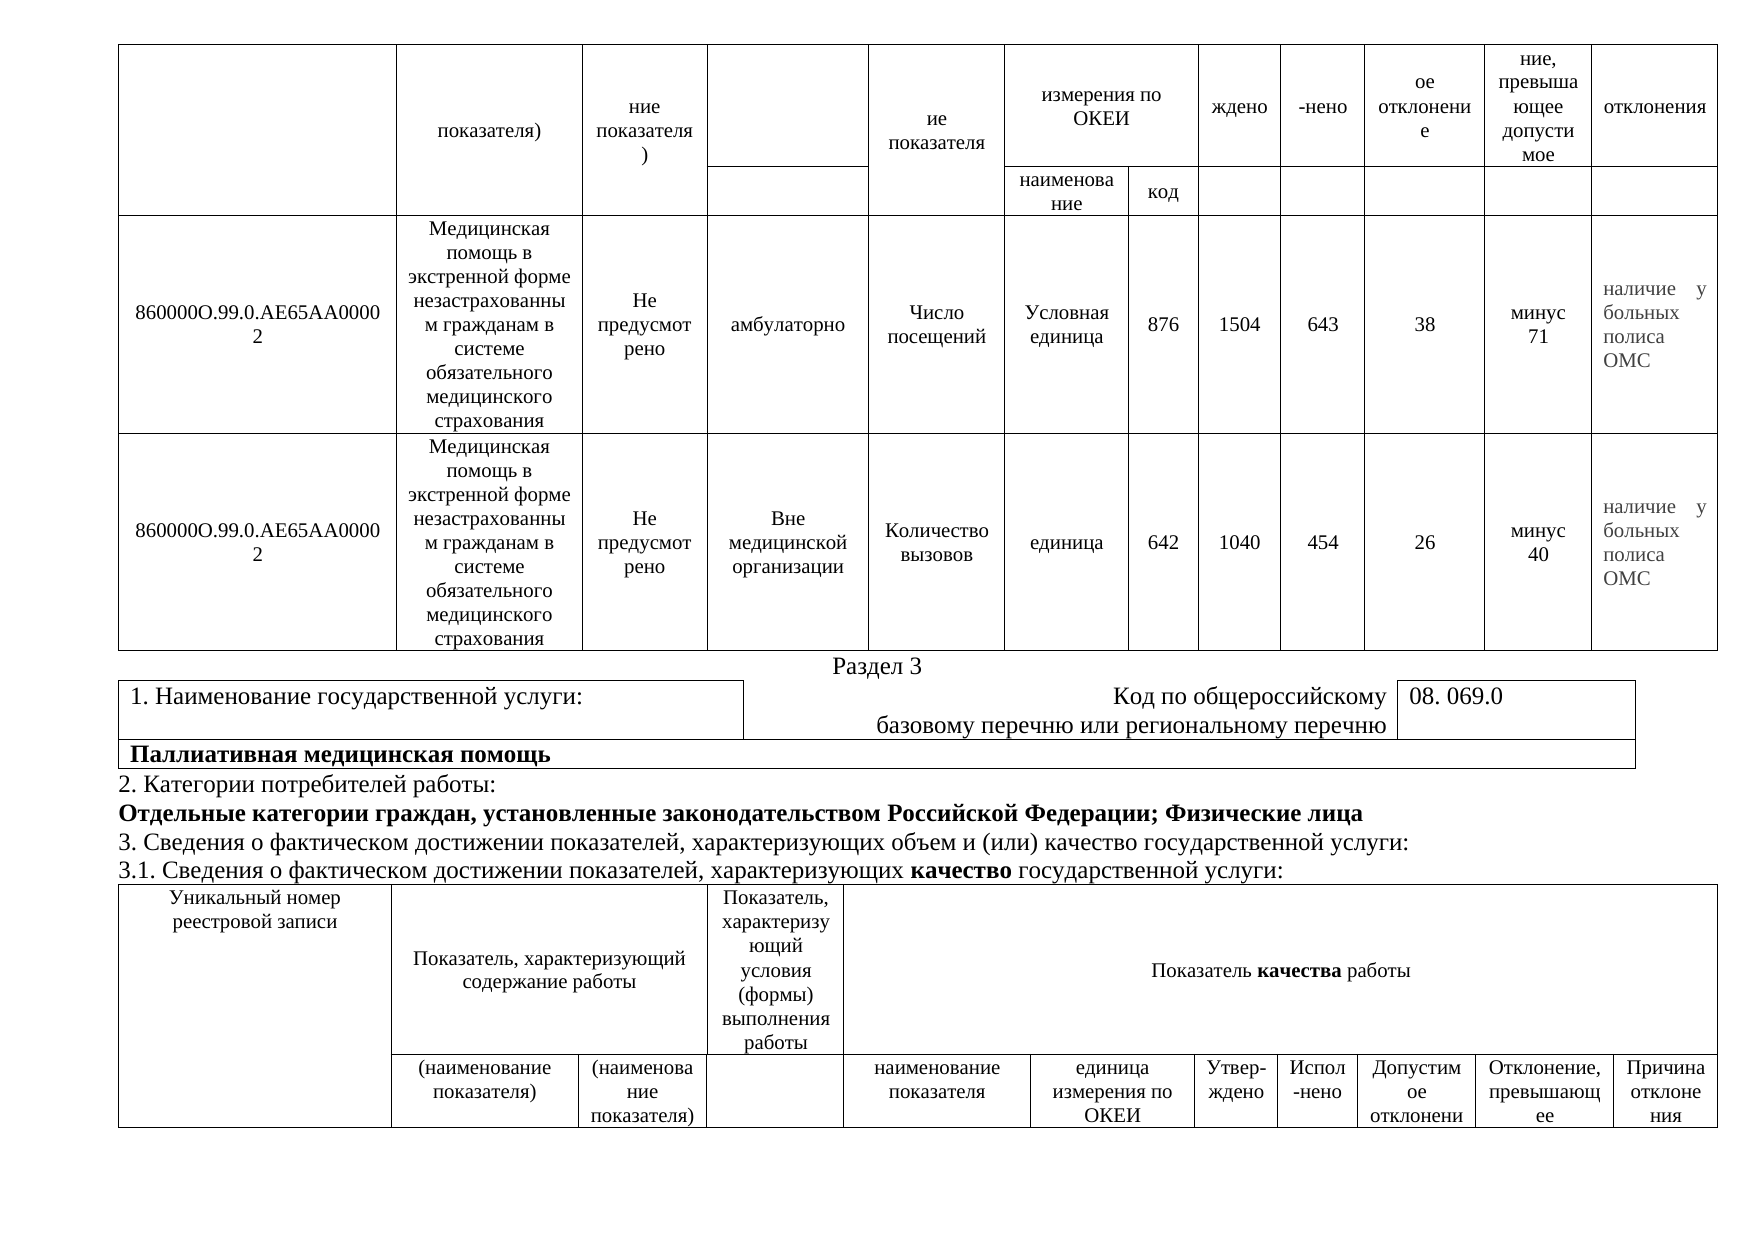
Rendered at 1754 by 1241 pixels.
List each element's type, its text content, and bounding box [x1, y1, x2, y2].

text 3. Сведения о фактическом достижении показателей, характеризующих объем и (или) качество государственной услуги: [118, 827, 1636, 856]
table_cell [1592, 167, 1717, 215]
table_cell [583, 45, 707, 215]
table_cell 642 [1129, 434, 1198, 650]
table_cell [869, 45, 1004, 215]
table_cell Число посещений [869, 216, 1004, 432]
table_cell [1031, 1055, 1194, 1127]
table_cell единица [1005, 434, 1128, 650]
table_cell 1504 [1199, 216, 1280, 432]
table_cell 1040 [1199, 434, 1280, 650]
table_cell Количество вызовов [869, 434, 1004, 650]
table_cell [1281, 167, 1364, 215]
table_cell 860000О.99.0.АЕ65АА00002 [119, 216, 396, 432]
table_cell Причина отклонения [1614, 1055, 1717, 1127]
table_cell [707, 1055, 843, 1127]
table_cell Условная единица [1005, 216, 1128, 432]
table_cell Паллиативная медицинская помощь [119, 740, 1635, 768]
table_cell Медицинская помощь в экстренной форме незастрахованным гражданам в системе обязательного медицинского страхования [397, 434, 582, 650]
text 3.1. Сведения о фактическом достижении показателей, характеризующих качество государственной услуги: [118, 856, 1636, 884]
table_cell [1365, 167, 1484, 215]
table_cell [579, 1055, 706, 1127]
table_cell Испол-нено [1281, 45, 1364, 166]
table_cell 876 [1129, 216, 1198, 432]
table_header Уникальный номер реестровой записи [119, 885, 391, 1127]
table_cell минус 40 [1485, 434, 1591, 650]
text 2. Категории потребителей работы: [118, 769, 1636, 798]
table_cell Утвер-ждено [1199, 45, 1280, 166]
table_cell Вне медицинской организации [708, 434, 868, 650]
table_header 1. Наименование государственной услуги: [119, 681, 743, 738]
table_cell [708, 167, 868, 215]
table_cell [397, 45, 582, 215]
table_cell [1199, 167, 1280, 215]
table_cell 38 [1365, 216, 1484, 432]
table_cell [1476, 1055, 1613, 1127]
table_cell амбулаторно [708, 216, 868, 432]
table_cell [1365, 45, 1484, 166]
table_cell 454 [1281, 434, 1364, 650]
text Раздел 3 [118, 651, 1636, 680]
table_header Показатель, характеризующий содержание работы [392, 885, 707, 1054]
table_header Показатель качества работы [844, 885, 1717, 1054]
table_cell [1485, 167, 1591, 215]
table_header Код по общероссийскому базовому перечню или региональному перечню [744, 680, 1397, 738]
table_cell наличие у больных полиса ОМС [1592, 216, 1717, 432]
table_cell код [1129, 167, 1198, 215]
table_cell наличие у больных полиса ОМС [1592, 434, 1717, 650]
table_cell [1005, 45, 1198, 166]
table_cell Не предусмотрено [583, 216, 707, 432]
table_cell Медицинская помощь в экстренной форме незастрахованным гражданам в системе обязательного медицинского страхования [397, 216, 582, 432]
text Отдельные категории граждан, установленные законодательством Российской Федерации; Физические лица [118, 798, 1636, 827]
table_cell 26 [1365, 434, 1484, 650]
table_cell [844, 1055, 1030, 1127]
table_cell Утвер-ждено [1195, 1055, 1277, 1127]
table_cell 860000О.99.0.АЕ65АА00002 [119, 434, 396, 650]
table_header Показатель, характеризующий условия (формы) выполнения работы [708, 885, 843, 1054]
table_cell Не предусмотрено [583, 434, 707, 650]
table_cell [708, 45, 868, 166]
table_cell Испол-нено [1278, 1055, 1357, 1127]
table_cell минус 71 [1485, 216, 1591, 432]
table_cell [1358, 1055, 1475, 1127]
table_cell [1485, 45, 1591, 166]
table_cell 643 [1281, 216, 1364, 432]
table_header 08. 069.0 [1398, 681, 1635, 738]
table_cell Причина отклонения [1592, 45, 1717, 166]
table_cell наименование [1005, 167, 1128, 215]
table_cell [392, 1055, 578, 1127]
